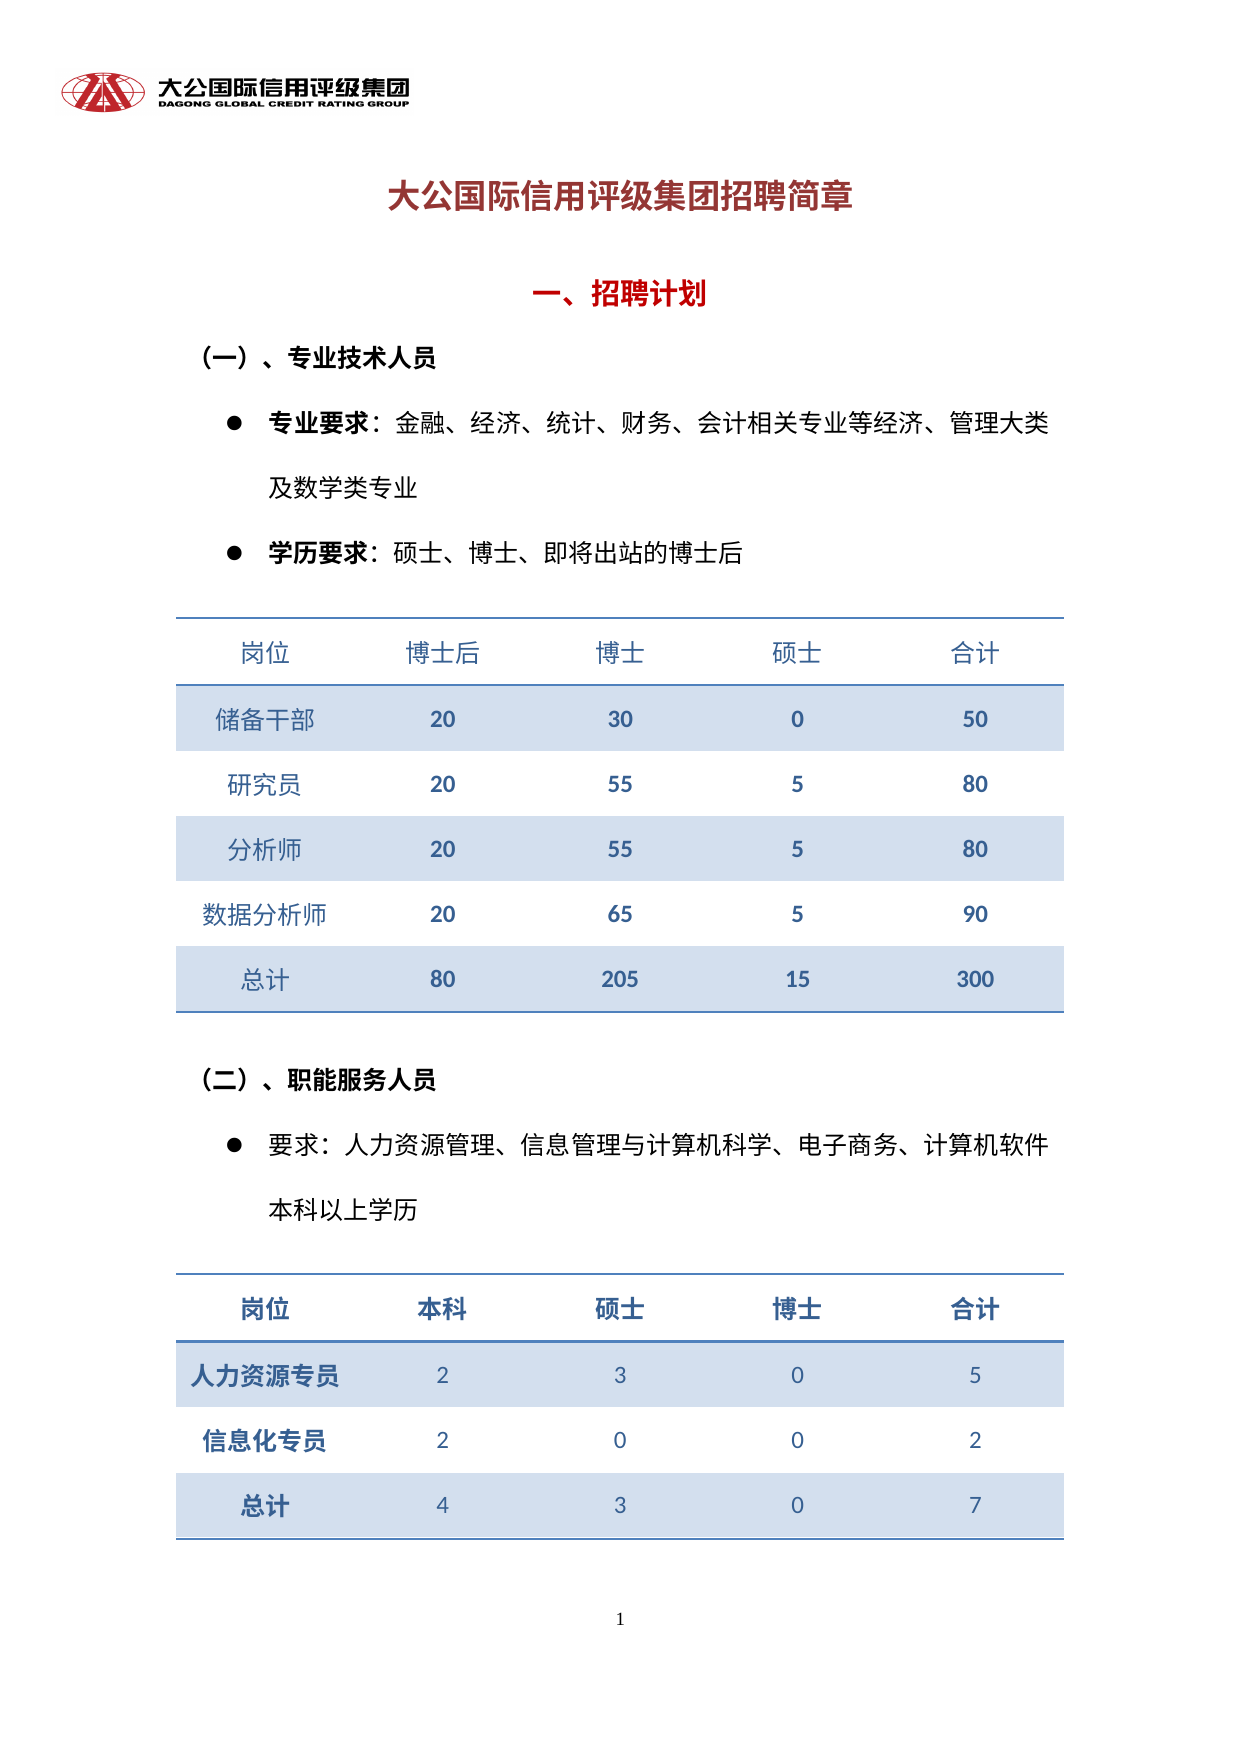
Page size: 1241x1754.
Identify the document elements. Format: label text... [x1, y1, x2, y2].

table_cell 205 [531, 946, 709, 1011]
table_cell 0 [709, 1343, 886, 1407]
table_cell 0 [531, 1408, 709, 1472]
table_cell 5 [886, 1343, 1064, 1407]
table_cell 2 [354, 1343, 531, 1407]
table_cell 50 [886, 686, 1064, 751]
table_cell 300 [886, 946, 1064, 1011]
table_cell 5 [709, 816, 886, 881]
table_cell 20 [354, 751, 531, 816]
table_cell 信息化专员 [176, 1408, 354, 1472]
list 学历要求：硕士、博士、即将出站的博士后 [225, 519, 1053, 584]
table_cell 分析师 [176, 816, 354, 881]
table_cell 20 [354, 881, 531, 946]
list 专业要求：金融、经济、统计、财务、会计相关专业等经济、管理大类及数学类专业 [225, 389, 1053, 519]
table_cell 30 [531, 686, 709, 751]
table_cell 0 [709, 686, 886, 751]
table_cell 人力资源专员 [176, 1343, 354, 1407]
table_cell 0 [709, 1408, 886, 1472]
table_cell 总计 [176, 1473, 354, 1537]
table_cell 总计 [176, 946, 354, 1011]
table_cell 3 [531, 1473, 709, 1537]
table_cell 55 [531, 751, 709, 816]
text 大公国际信用评级集团招聘简章 [187, 162, 1053, 227]
table_cell 80 [886, 816, 1064, 881]
table_cell 80 [886, 751, 1064, 816]
table_cell 3 [531, 1343, 709, 1407]
table_header 本科 [354, 1275, 531, 1340]
table_cell 0 [709, 1473, 886, 1537]
table_cell 2 [886, 1408, 1064, 1472]
table_cell 15 [709, 946, 886, 1011]
table_cell 90 [886, 881, 1064, 946]
table_header 合计 [886, 619, 1064, 684]
table_cell 数据分析师 [176, 881, 354, 946]
table_cell 5 [709, 881, 886, 946]
table_cell 65 [531, 881, 709, 946]
table_header 博士 [709, 1275, 886, 1340]
table_cell 20 [354, 816, 531, 881]
table_cell 研究员 [176, 751, 354, 816]
table_cell 80 [354, 946, 531, 1011]
picture [54, 68, 414, 116]
text （二）、职能服务人员 [187, 1046, 1053, 1111]
table_cell 储备干部 [176, 686, 354, 751]
list 要求：人力资源管理、信息管理与计算机科学、电子商务、计算机软件本科以上学历 [225, 1111, 1053, 1241]
table_cell 7 [886, 1473, 1064, 1537]
table_cell 4 [354, 1473, 531, 1537]
table_header 博士后 [354, 619, 531, 684]
text （一）、专业技术人员 [187, 324, 1053, 389]
table_header 合计 [886, 1275, 1064, 1340]
table_cell 55 [531, 816, 709, 881]
table_header 岗位 [176, 1275, 354, 1340]
text 一、招聘计划 [187, 259, 1053, 324]
table_cell 5 [709, 751, 886, 816]
table_header 博士 [531, 619, 709, 684]
table_cell 2 [354, 1408, 531, 1472]
table_cell 20 [354, 686, 531, 751]
table_header 硕士 [531, 1275, 709, 1340]
table_header 岗位 [176, 619, 354, 684]
table_header 硕士 [709, 619, 886, 684]
